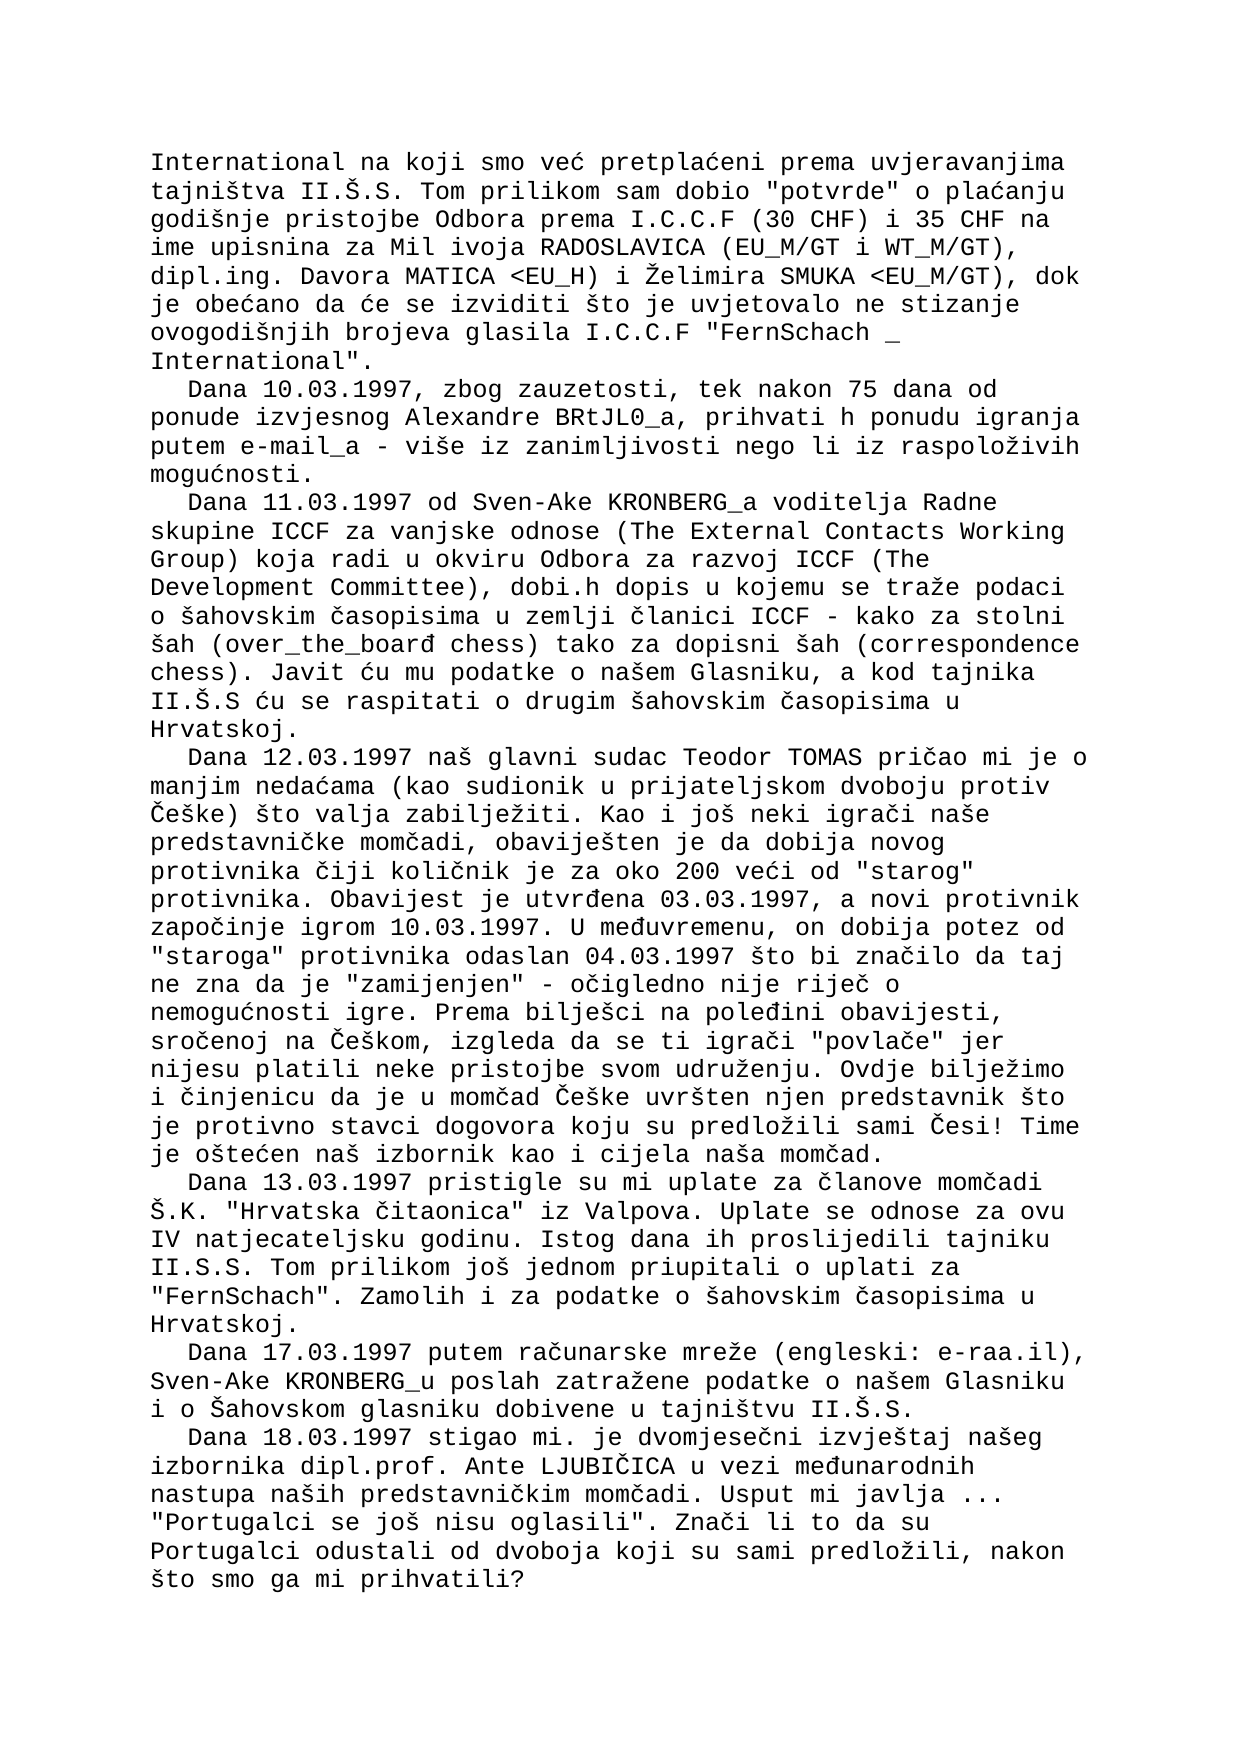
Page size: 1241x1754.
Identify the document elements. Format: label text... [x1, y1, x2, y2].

text Dana 17.03.1997 putem računarske mreže (engleski: e-raa.il), Sven-Ake KRONBERG_u poslah zatražene podatke o našem Glasniku i o Šahovskom glasniku dobivene u tajništvu II.Š.S. [150, 1340, 1090, 1425]
text Dana 18.03.1997 stigao mi. je dvomjesečni izvještaj našeg izbornika dipl.prof. Ante LJUBIČICA u vezi međunarodnih nastupa naših predstavničkim momčadi. Usput mi javlja ... "Portugalci se još nisu oglasili". Znači li to da su Portugalci odustali od dvoboja koji su sami predložili, nakon što smo ga mi prihvatili? [150, 1425, 1090, 1595]
text International na koji smo već pretplaćeni prema uvjeravanjima tajništva II.Š.S. Tom prilikom sam dobio "potvrde" o plaćanju godišnje pristojbe Odbora prema I.C.C.F (30 CHF) i 35 CHF na ime upisnina za Mil ivoja RADOSLAVICA (EU_M/GT i WT_M/GT), dipl.ing. Davora MATICA <EU_H) i Želimira SMUKA <EU_M/GT), dok je obećano da će se izviditi što je uvjetovalo ne stizanje ovogodišnjih brojeva glasila I.C.C.F "FernSchach _ International". [150, 150, 1090, 377]
text Dana 12.03.1997 naš glavni sudac Teodor TOMAS pričao mi je o manjim nedaćama (kao sudionik u prijateljskom dvoboju protiv Češke) što valja zabilježiti. Kao i još neki igrači naše predstavničke momčadi, obaviješten je da dobija novog protivnika čiji količnik je za oko 200 veći od "starog" protivnika. Obavijest je utvrđena 03.03.1997, a novi protivnik započinje igrom 10.03.1997. U međuvremenu, on dobija potez od "staroga" protivnika odaslan 04.03.1997 što bi značilo da taj ne zna da je "zamijenjen" - očigledno nije riječ o nemogućnosti igre. Prema bilješci na poleđini obavijesti, sročenoj na Češkom, izgleda da se ti igrači "povlače" jer nijesu platili neke pristojbe svom udruženju. Ovdje bilježimo i činjenicu da je u momčad Češke uvršten njen predstavnik što je protivno stavci dogovora koju su predložili sami Česi! Time je oštećen naš izbornik kao i cijela naša momčad. [150, 745, 1090, 1170]
text II.Š.S ću se raspitati o drugim šahovskim časopisima u Hrvatskoj. [150, 688, 1090, 745]
text Dana 10.03.1997, zbog zauzetosti, tek nakon 75 dana od ponude izvjesnog Alexandre BRtJL0_a, prihvati h ponudu igranja putem e-mail_a - više iz zanimljivosti nego li iz raspoloživih mogućnosti. [150, 377, 1090, 490]
text Dana 13.03.1997 pristigle su mi uplate za članove momčadi Š.K. "Hrvatska čitaonica" iz Valpova. Uplate se odnose za ovu IV natjecateljsku godinu. Istog dana ih proslijedili tajniku II.S.S. Tom prilikom još jednom priupitali o uplati za "FernSchach". Zamolih i za podatke o šahovskim časopisima u Hrvatskoj. [150, 1170, 1090, 1340]
text Dana 11.03.1997 od Sven-Ake KRONBERG_a voditelja Radne skupine ICCF za vanjske odnose (The External Contacts Working Group) koja radi u okviru Odbora za razvoj ICCF (The Development Committee), dobi.h dopis u kojemu se traže podaci o šahovskim časopisima u zemlji članici ICCF - kako za stolni šah (over_the_boarđ chess) tako za dopisni šah (correspondence chess). Javit ću mu podatke o našem Glasniku, a kod tajnika [150, 490, 1090, 688]
